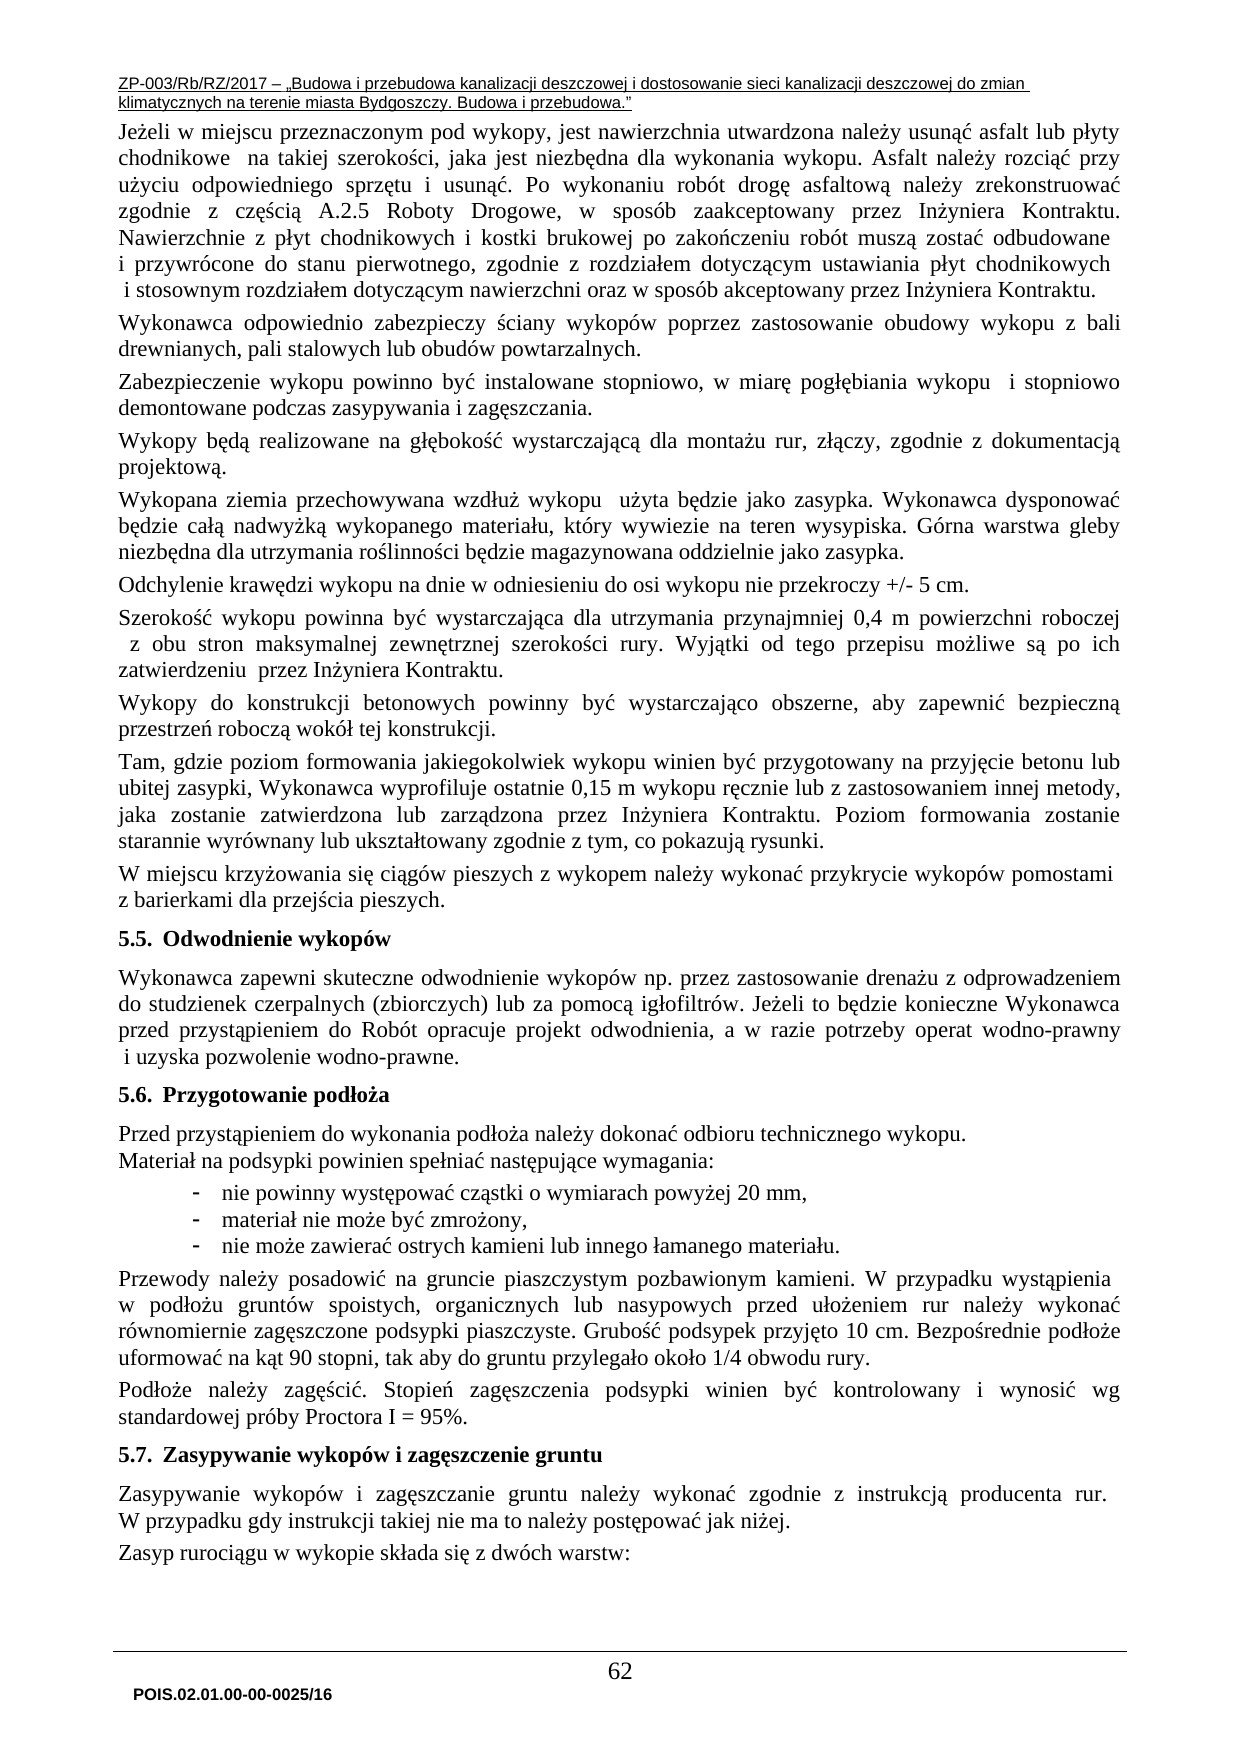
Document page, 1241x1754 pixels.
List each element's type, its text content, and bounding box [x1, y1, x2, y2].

text W miejscu krzyżowania się ciągów pieszych z wykopem należy wykonać przykrycie wykopów pomostami z barierkami dla przejścia pieszych. [118, 859, 1122, 912]
text Materiał na podsypki powinien spełniać następujące wymagania: [118, 1147, 1122, 1173]
list nie może zawierać ostrych kamieni lub innego łamanego materiału. [192, 1232, 1122, 1258]
text 5.5. Odwodnienie wykopów [118, 925, 1122, 951]
text Przewody należy posadowić na gruncie piaszczystym pozbawionym kamieni. W przypadku wystąpienia w podłożu gruntów spoistych, organicznych lub nasypowych przed ułożeniem rur należy wykonać równomiernie zagęszczone podsypki piaszczyste. Grubość podsypek przyjęto 10 cm. Bezpośrednie podłoże uformować na kąt 90 stopni, tak aby do gruntu przylegało około 1/4 obwodu rury. [118, 1265, 1122, 1370]
text Wykopy do konstrukcji betonowych powinny być wystarczająco obszerne, aby zapewnić bezpieczną przestrzeń roboczą wokół tej konstrukcji. [118, 689, 1122, 742]
text Wykopy będą realizowane na głębokość wystarczającą dla montażu rur, złączy, zgodnie z dokumentacją projektową. [118, 427, 1122, 479]
text 5.6. Przygotowanie podłoża [118, 1082, 1122, 1108]
text Podłoże należy zagęścić. Stopień zagęszczenia podsypki winien być kontrolowany i wynosić wg standardowej próby Proctora I = 95%. [118, 1376, 1122, 1429]
list nie powinny występować cząstki o wymiarach powyżej 20 mm, [192, 1179, 1122, 1206]
text Wykonawca zapewni skuteczne odwodnienie wykopów np. przez zastosowanie drenażu z odprowadzeniem do studzienek czerpalnych (zbiorczych) lub za pomocą igłofiltrów. Jeżeli to będzie konieczne Wykonawca przed przystąpieniem do Robót opracuje projekt odwodnienia, a w razie potrzeby operat wodno-prawny i uzyska pozwolenie wodno-prawne. [118, 964, 1122, 1069]
text Jeżeli w miejscu przeznaczonym pod wykopy, jest nawierzchnia utwardzona należy usunąć asfalt lub płyty chodnikowe na takiej szerokości, jaka jest niezbędna dla wykonania wykopu. Asfalt należy rozciąć przy użyciu odpowiedniego sprzętu i usunąć. Po wykonaniu robót drogę asfaltową należy zrekonstruować zgodnie z częścią A.2.5 Roboty Drogowe, w sposób zaakceptowany przez Inżyniera Kontraktu. Nawierzchnie z płyt chodnikowych i kostki brukowej po zakończeniu robót muszą zostać odbudowane i przywrócone do stanu pierwotnego, zgodnie z rozdziałem dotyczącym ustawiania płyt chodnikowych i stosownym rozdziałem dotyczącym nawierzchni oraz w sposób akceptowany przez Inżyniera Kontraktu. [118, 118, 1122, 303]
text Wykopana ziemia przechowywana wzdłuż wykopu użyta będzie jako zasypka. Wykonawca dysponować będzie całą nadwyżką wykopanego materiału, który wywiezie na teren wysypiska. Górna warstwa gleby niezbędna dla utrzymania roślinności będzie magazynowana oddzielnie jako zasypka. [118, 486, 1122, 565]
text Zasyp rurociągu w wykopie składa się z dwóch warstw: [118, 1539, 1122, 1566]
text 5.7. Zasypywanie wykopów i zagęszczenie gruntu [118, 1442, 1122, 1468]
text Szerokość wykopu powinna być wystarczająca dla utrzymania przynajmniej 0,4 m powierzchni roboczej z obu stron maksymalnej zewnętrznej szerokości rury. Wyjątki od tego przepisu możliwe są po ich zatwierdzeniu przez Inżyniera Kontraktu. [118, 604, 1122, 683]
text Wykonawca odpowiednio zabezpieczy ściany wykopów poprzez zastosowanie obudowy wykopu z bali drewnianych, pali stalowych lub obudów powtarzalnych. [118, 309, 1122, 362]
text Zabezpieczenie wykopu powinno być instalowane stopniowo, w miarę pogłębiania wykopu i stopniowo demontowane podczas zasypywania i zagęszczania. [118, 368, 1122, 421]
text Tam, gdzie poziom formowania jakiegokolwiek wykopu winien być przygotowany na przyjęcie betonu lub ubitej zasypki, Wykonawca wyprofiluje ostatnie 0,15 m wykopu ręcznie lub z zastosowaniem innej metody, jaka zostanie zatwierdzona lub zarządzona przez Inżyniera Kontraktu. Poziom formowania zostanie starannie wyrównany lub ukształtowany zgodnie z tym, co pokazują rysunki. [118, 748, 1122, 853]
text Odchylenie krawędzi wykopu na dnie w odniesieniu do osi wykopu nie przekroczy +/- 5 cm. [118, 571, 1122, 597]
text Przed przystąpieniem do wykonania podłoża należy dokonać odbioru technicznego wykopu. [118, 1120, 1122, 1147]
text Zasypywanie wykopów i zagęszczanie gruntu należy wykonać zgodnie z instrukcją producenta rur. W przypadku gdy instrukcji takiej nie ma to należy postępować jak niżej. [118, 1480, 1122, 1533]
list materiał nie może być zmrożony, [192, 1206, 1122, 1232]
